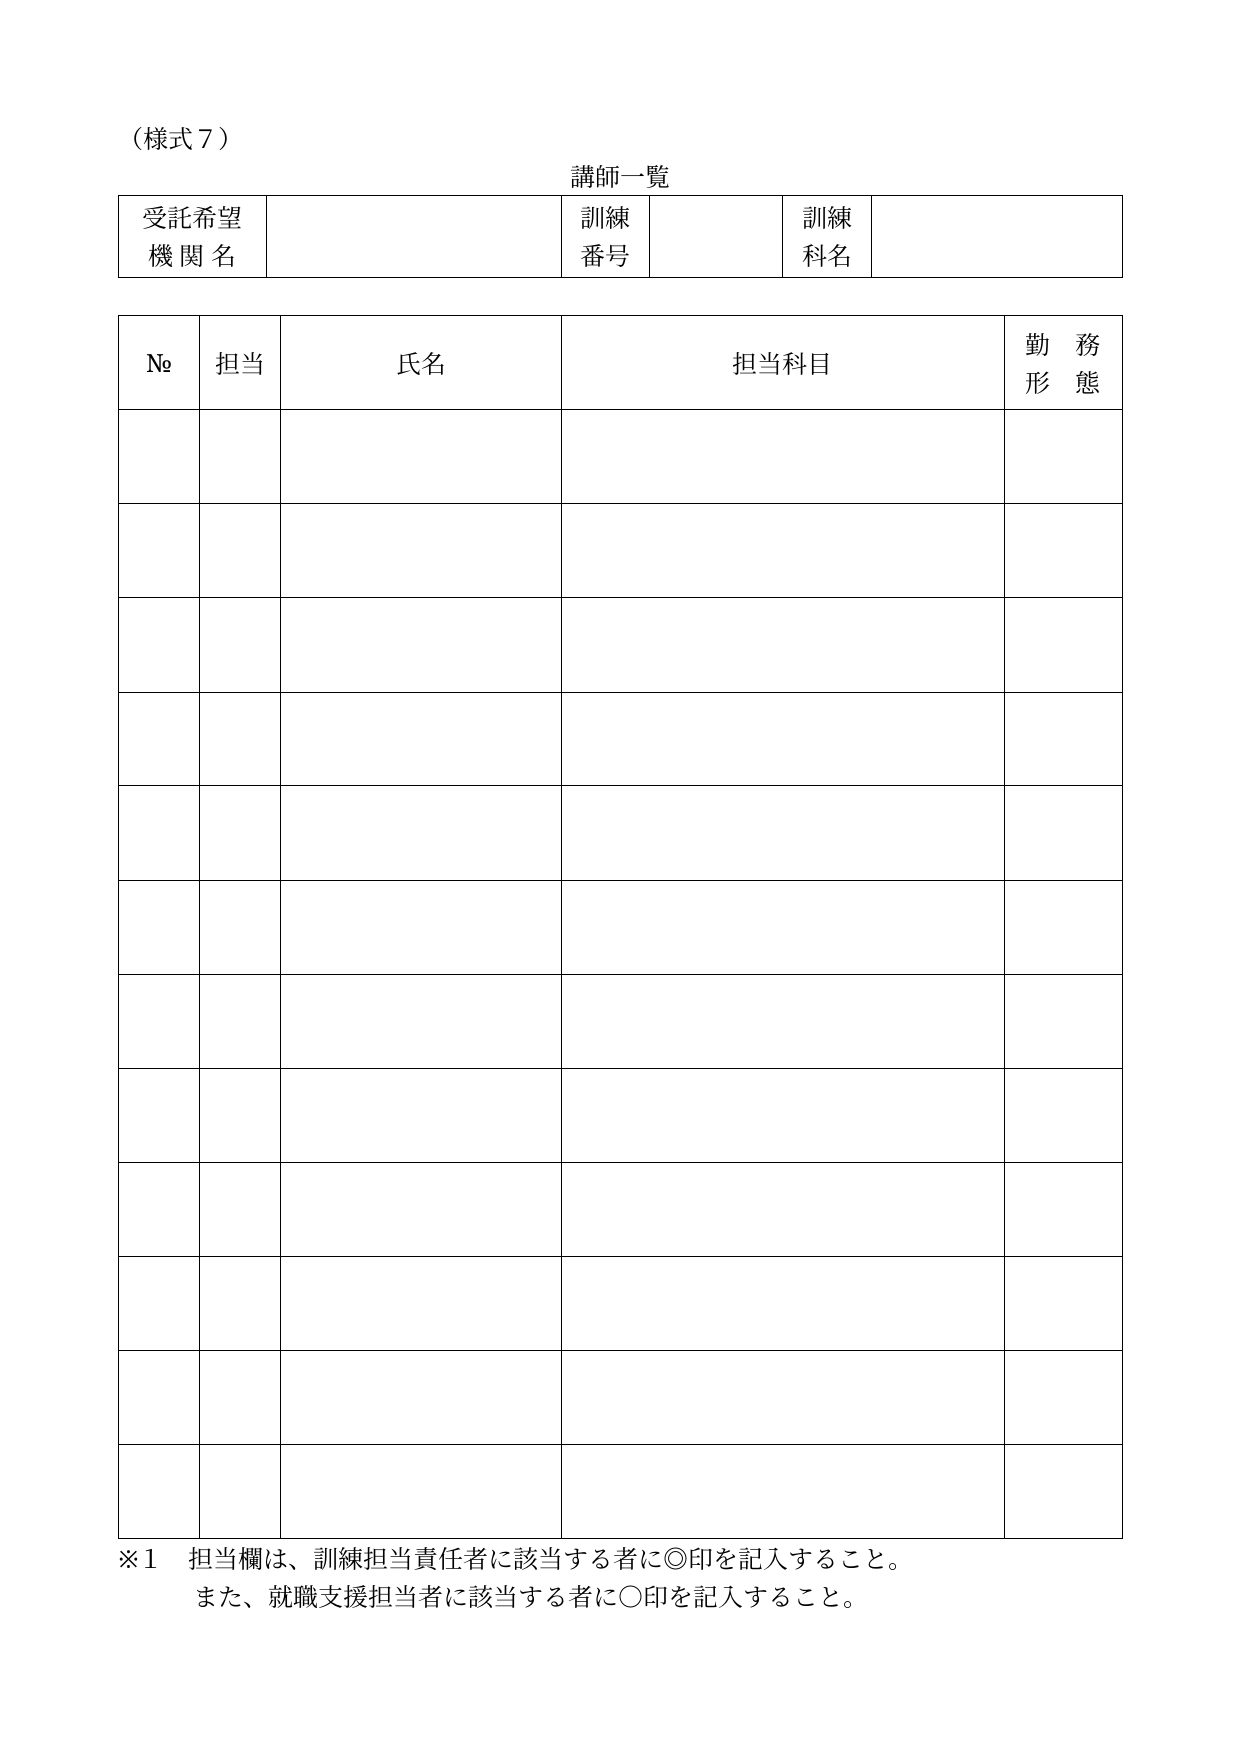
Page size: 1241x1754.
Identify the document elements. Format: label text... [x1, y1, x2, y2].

table_cell [1005, 786, 1122, 879]
table_cell [119, 1445, 199, 1538]
table_cell [281, 975, 561, 1068]
table_header 訓練 科名 [783, 196, 871, 277]
table_cell [562, 975, 1004, 1068]
text ※１ 担当欄は、訓練担当責任者に該当する者に◎印を記入すること。 [118, 1539, 1122, 1576]
table_cell [1005, 504, 1122, 597]
table_cell [1005, 1069, 1122, 1162]
table_cell [281, 881, 561, 973]
table_header 訓練 番号 [562, 196, 649, 277]
table_cell [281, 786, 561, 879]
table_cell [119, 975, 199, 1068]
table_cell [1005, 1257, 1122, 1350]
table_cell [200, 881, 280, 973]
table_cell [562, 786, 1004, 879]
table_cell [562, 504, 1004, 597]
text （様式７） [118, 119, 1122, 157]
text また、就職支援担当者に該当する者に○印を記入すること。 [118, 1576, 1122, 1614]
table_cell [1005, 975, 1122, 1068]
table_cell [200, 975, 280, 1068]
table_cell [200, 786, 280, 879]
table_cell [281, 598, 561, 691]
table_header [872, 196, 1122, 277]
table_header № [119, 316, 199, 409]
table_cell [281, 1445, 561, 1538]
table_cell [1005, 598, 1122, 691]
table_cell [562, 1257, 1004, 1350]
table_cell [200, 1069, 280, 1162]
table_cell [1005, 881, 1122, 973]
table_cell [281, 693, 561, 785]
table_cell [562, 1069, 1004, 1162]
table_cell [200, 598, 280, 691]
table_cell [119, 881, 199, 973]
table_cell [1005, 1351, 1122, 1444]
table_cell [200, 1445, 280, 1538]
table_header [267, 196, 561, 277]
table_cell [1005, 410, 1122, 503]
table_header 受託希望 機 関 名 [119, 196, 266, 277]
table_cell [119, 1069, 199, 1162]
table_cell [281, 1163, 561, 1256]
table_cell [562, 1351, 1004, 1444]
table_cell [562, 410, 1004, 503]
table_cell [119, 598, 199, 691]
table_cell [119, 1257, 199, 1350]
table_cell [281, 1257, 561, 1350]
table_cell [119, 410, 199, 503]
table_header 担当 [200, 316, 280, 409]
table_cell [1005, 1445, 1122, 1538]
table_cell [281, 504, 561, 597]
table_cell [281, 1351, 561, 1444]
table_cell [562, 598, 1004, 691]
table_cell [1005, 693, 1122, 785]
table_cell [562, 881, 1004, 973]
table_cell [200, 410, 280, 503]
table_cell [200, 1163, 280, 1256]
table_cell [200, 1351, 280, 1444]
table_cell [200, 693, 280, 785]
table_header 勤 務 形 態 [1005, 316, 1122, 409]
table_header [650, 196, 782, 277]
table_cell [200, 1257, 280, 1350]
table_cell [281, 410, 561, 503]
table_cell [119, 504, 199, 597]
table_cell [281, 1069, 561, 1162]
table_header 氏名 [281, 316, 561, 409]
table_cell [119, 693, 199, 785]
table_cell [562, 1163, 1004, 1256]
table_cell [119, 1351, 199, 1444]
table_cell [562, 1445, 1004, 1538]
text 講師一覧 [118, 157, 1122, 194]
table_cell [200, 504, 280, 597]
table_cell [119, 1163, 199, 1256]
table_cell [562, 693, 1004, 785]
table_header 担当科目 [562, 316, 1004, 409]
table_cell [1005, 1163, 1122, 1256]
table_cell [119, 786, 199, 879]
